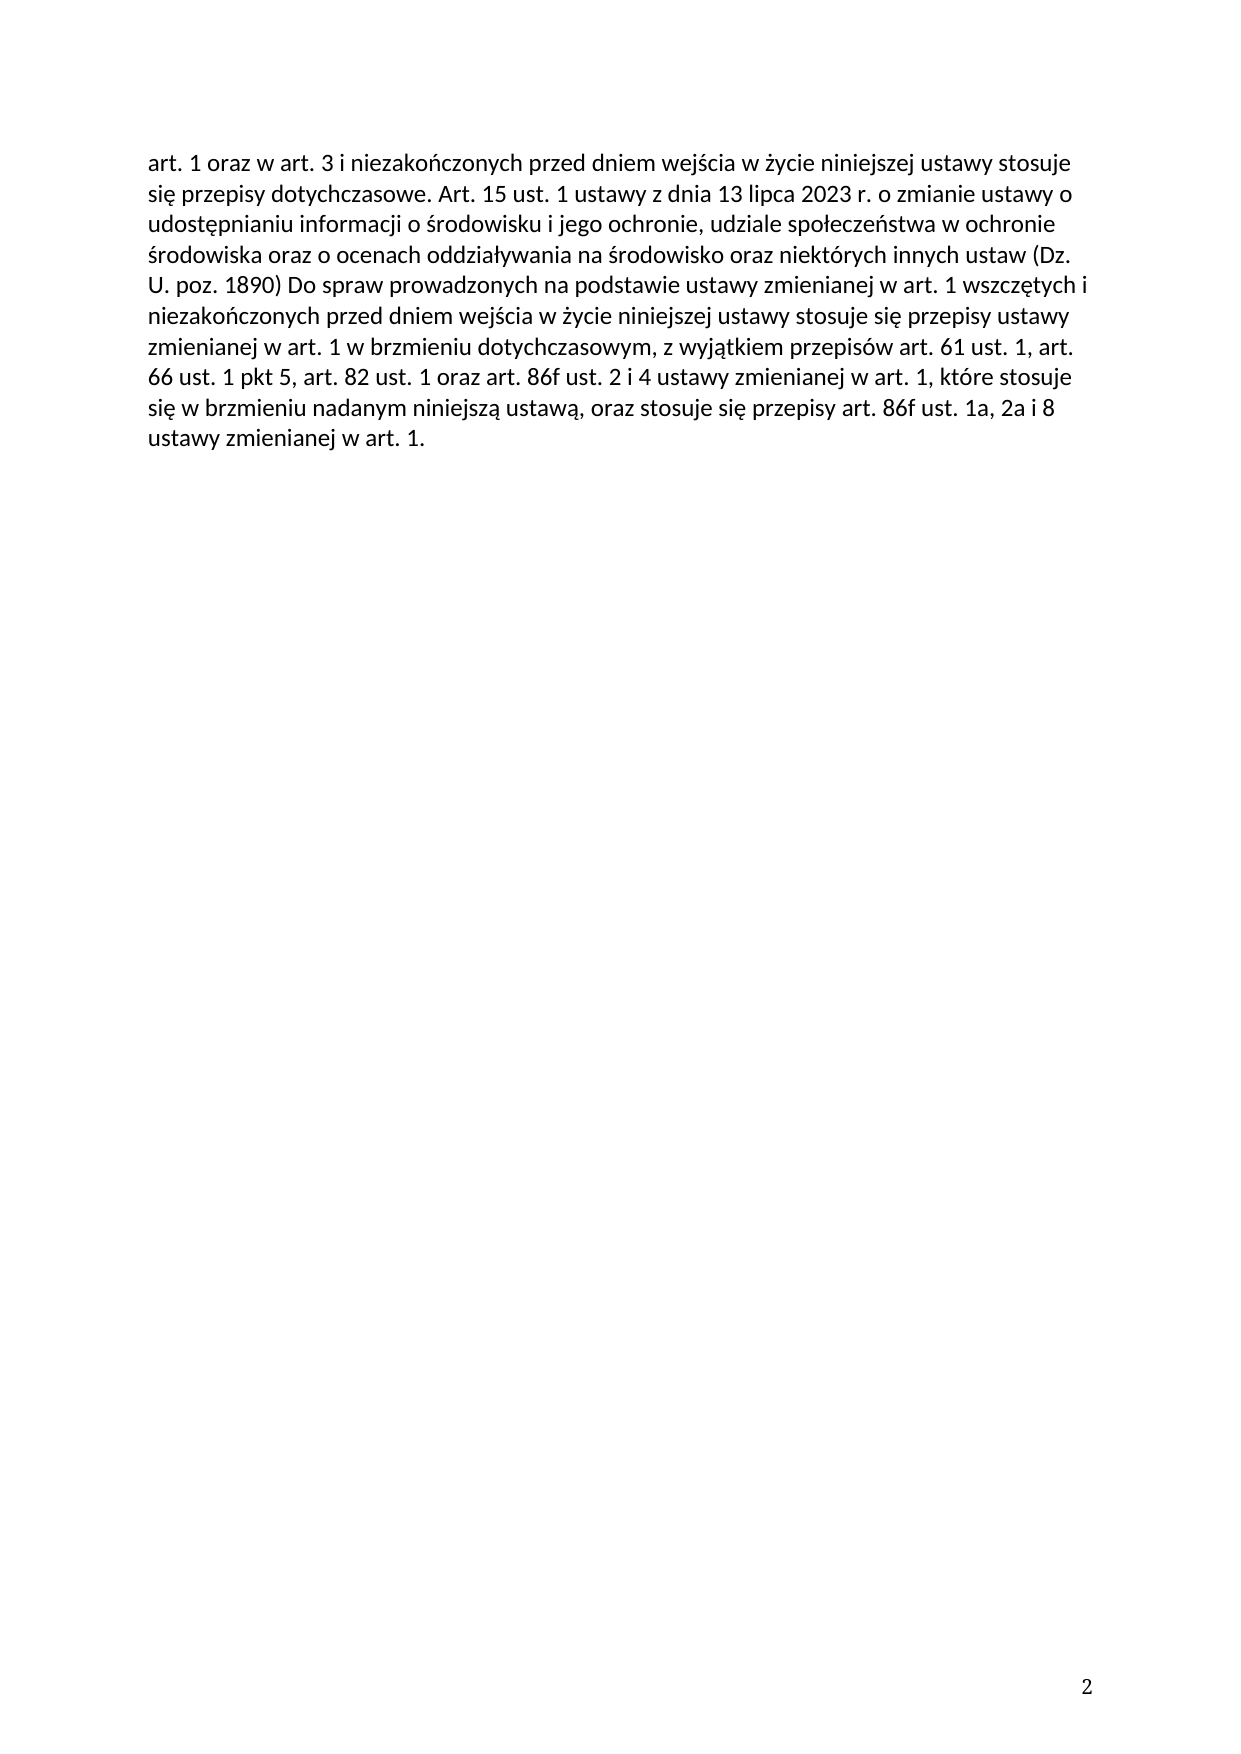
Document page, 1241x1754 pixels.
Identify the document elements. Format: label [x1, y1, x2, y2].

text [148, 148, 1093, 453]
